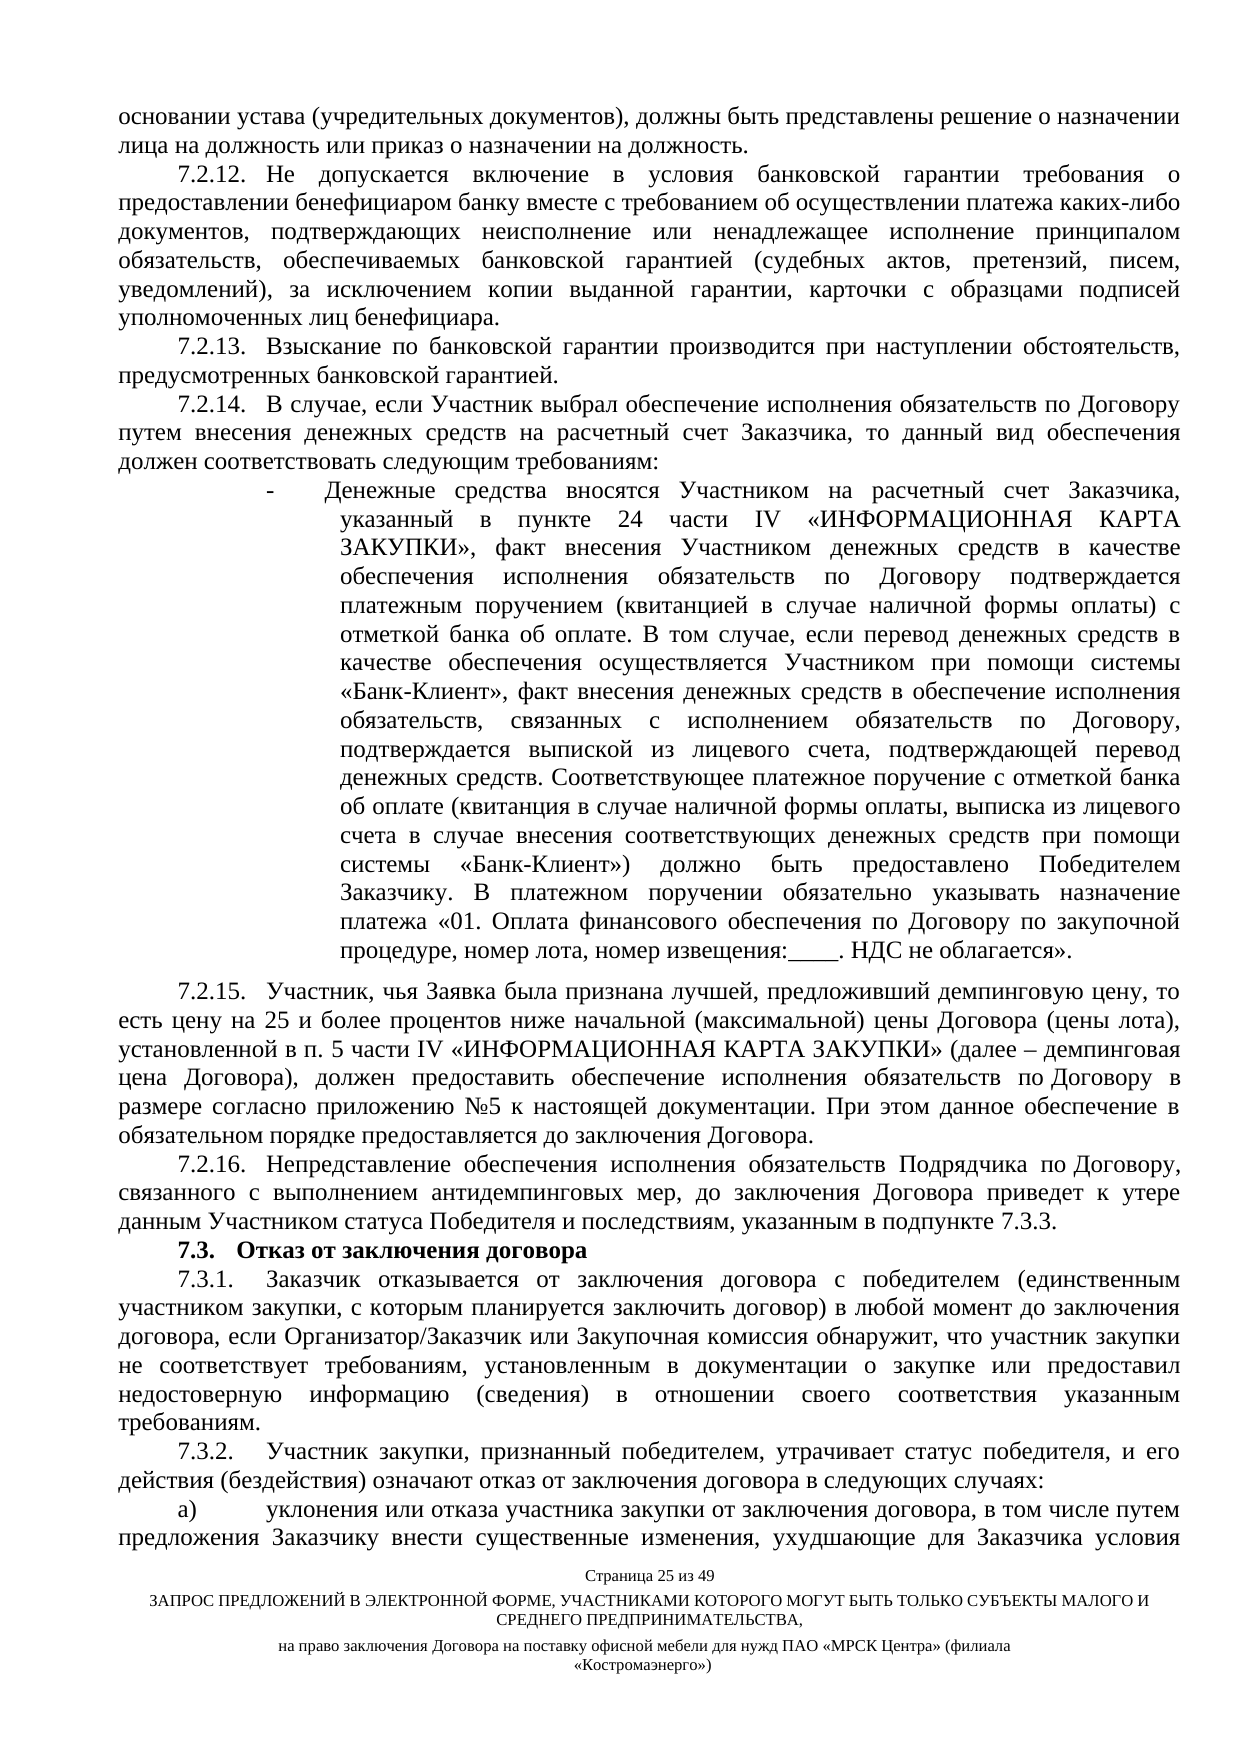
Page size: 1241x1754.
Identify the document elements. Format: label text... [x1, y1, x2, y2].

subtitle Непредставление обеспечения исполнения обязательств Подрядчика по Договору, связанного с выполнением антидемпинговых мер, до заключения Договора приведет к утере данным Участником статуса Победителя и последствиям, указанным в подпункте 7.3.3. [118, 1149, 1181, 1235]
subtitle Отказ от заключения договора [118, 1235, 1181, 1264]
subtitle Участник, чья Заявка была признана лучшей, предложивший демпинговую цену, то есть цену на 25 и более процентов ниже начальной (максимальной) цены Договора (цены лота), установленной в п. 5 части IV «ИНФОРМАЦИОННАЯ КАРТА ЗАКУПКИ» (далее – демпинговая цена Договора), должен предоставить обеспечение исполнения обязательств по Договору в размере согласно приложению №5 к настоящей документации. При этом данное обеспечение в обязательном порядке предоставляется до заключения Договора. [118, 976, 1181, 1149]
list Денежные средства вносятся Участником на расчетный счет Заказчика, указанный в пункте 24 части IV «ИНФОРМАЦИОННАЯ КАРТА ЗАКУПКИ», факт внесения Участником денежных средств в качестве обеспечения исполнения обязательств по Договору подтверждается платежным поручением (квитанцией в случае наличной формы оплаты) с отметкой банка об оплате. В том случае, если перевод денежных средств в качестве обеспечения осуществляется Участником при помощи системы «Банк-Клиент», факт внесения денежных средств в обеспечение исполнения обязательств, связанных с исполнением обязательств по Договору, подтверждается выпиской из лицевого счета, подтверждающей перевод денежных средств. Соответствующее платежное поручение с отметкой банка об оплате (квитанция в случае наличной формы оплаты, выписка из лицевого счета в случае внесения соответствующих денежных средств при помощи системы «Банк-Клиент») должно быть предоставлено Победителем Заказчику. В платежном поручении обязательно указывать назначение платежа «01. Оплата финансового обеспечения по Договору по закупочной процедуре, номер лота, номер извещения:____. НДС не облагается». [266, 475, 1181, 964]
list Не допускается включение в условия банковской гарантии требования о предоставлении бенефициаром банку вместе с требованием об осуществлении платежа каких-либо документов, подтверждающих неисполнение или ненадлежащее исполнение принципалом обязательств, обеспечиваемых банковской гарантией (судебных актов, претензий, писем, уведомлений), за исключением копии выданной гарантии, карточки с образцами подписей уполномоченных лиц бенефициара. [118, 159, 1181, 331]
list В случае, если Участник выбрал обеспечение исполнения обязательств по Договору путем внесения денежных средств на расчетный счет Заказчика, то данный вид обеспечения должен соответствовать следующим требованиям: [118, 389, 1181, 475]
list Участник закупки, признанный победителем, утрачивает статус победителя, и его действия (бездействия) означают отказ от заключения договора в следующих случаях: [118, 1436, 1181, 1494]
list Взыскание по банковской гарантии производится при наступлении обстоятельств, предусмотренных банковской гарантией. [118, 331, 1181, 389]
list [118, 101, 1181, 159]
list Заказчик отказывается от заключения договора с победителем (единственным участником закупки, с которым планируется заключить договор) в любой момент до заключения договора, если Организатор/Заказчик или Закупочная комиссия обнаружит, что участник закупки не соответствует требованиям, установленным в документации о закупке или предоставил недостоверную информацию (сведения) в отношении своего соответствия указанным требованиям. [118, 1264, 1181, 1436]
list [118, 1494, 1181, 1551]
